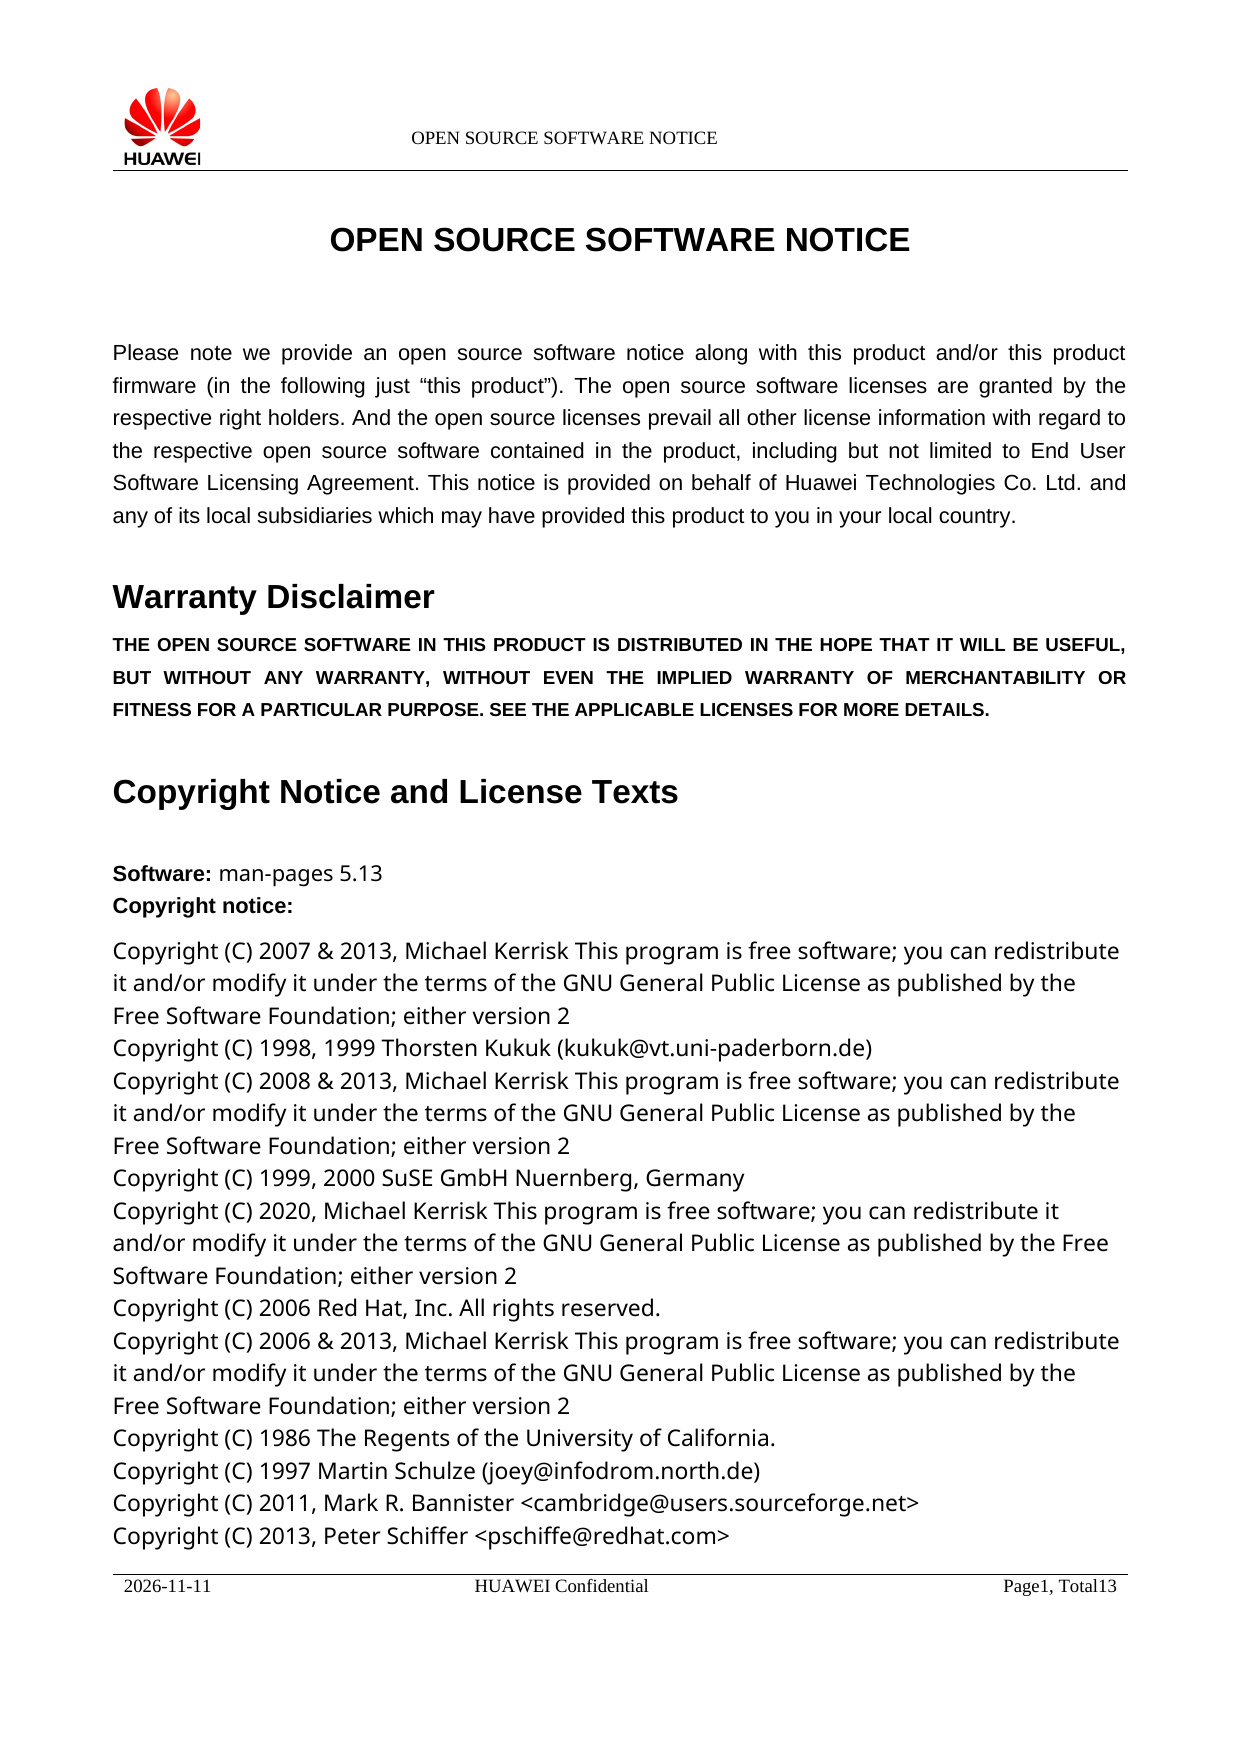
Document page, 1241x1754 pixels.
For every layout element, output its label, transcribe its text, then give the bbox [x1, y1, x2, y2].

text Copyright notice: [112, 889, 1128, 921]
text Warranty Disclaimer [112, 564, 1128, 629]
picture [124, 88, 201, 165]
text Please note we provide an open source software notice along with this product and/or this product firmware (in the following just “this product”). The open source software licenses are granted by the respective right holders. And the open source licenses prevail all other license information with regard to the respective open source software contained in the product, including but not limited to End User Software Licensing Agreement. This notice is provided on behalf of Huawei Technologies Co. Ltd. and any of its local subsidiaries which may have provided this product to you in your local country. [112, 336, 1128, 531]
text The open source software in this product is distributed in the hope that it will be useful, but WITHOUT ANY WARRANTY, without even the implied warranty of MERCHANTABILITY or FITNESS FOR A PARTICULAR PURPOSE. See the applicable licenses for more details. [112, 629, 1128, 726]
title Software: man-pages 5.13 [112, 856, 1128, 889]
text Copyright Notice and License Texts [112, 759, 1128, 824]
text OPEN SOURCE SOFTWARE NOTICE [112, 206, 1128, 271]
